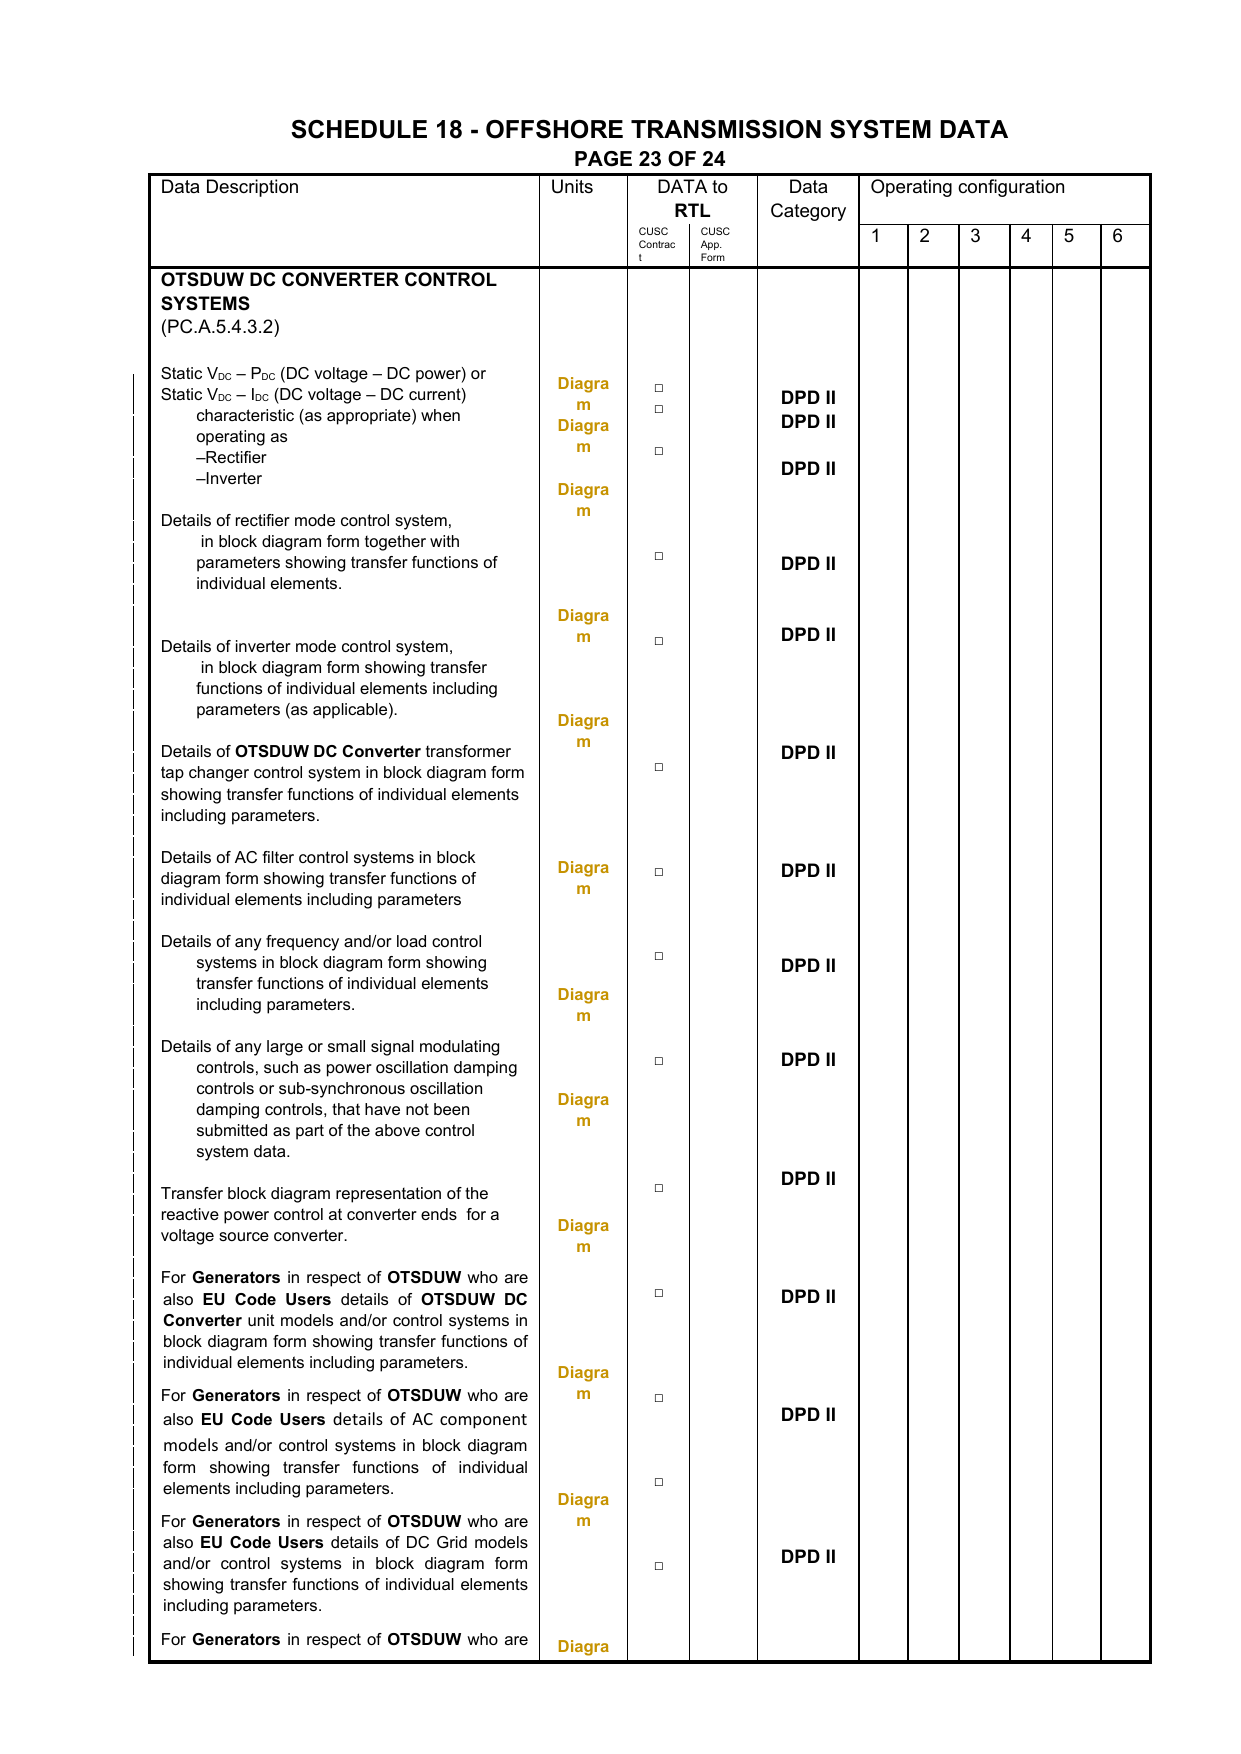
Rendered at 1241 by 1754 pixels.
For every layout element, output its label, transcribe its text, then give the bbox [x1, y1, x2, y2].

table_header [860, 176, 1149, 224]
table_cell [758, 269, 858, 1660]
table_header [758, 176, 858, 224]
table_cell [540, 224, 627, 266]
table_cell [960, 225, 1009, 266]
text PAGE 23 OF 24 [148, 147, 1152, 171]
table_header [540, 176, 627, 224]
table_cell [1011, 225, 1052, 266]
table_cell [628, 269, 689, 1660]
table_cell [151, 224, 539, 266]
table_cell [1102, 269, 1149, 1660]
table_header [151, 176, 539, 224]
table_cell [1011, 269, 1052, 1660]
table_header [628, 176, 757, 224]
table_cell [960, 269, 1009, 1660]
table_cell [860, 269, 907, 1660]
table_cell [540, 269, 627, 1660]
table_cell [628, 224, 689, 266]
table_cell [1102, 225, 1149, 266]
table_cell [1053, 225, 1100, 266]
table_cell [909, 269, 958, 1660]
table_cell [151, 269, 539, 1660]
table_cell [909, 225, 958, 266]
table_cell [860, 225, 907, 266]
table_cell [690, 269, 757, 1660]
text SCHEDULE 18 - OFFSHORE TRANSMISSION SYSTEM DATA [148, 115, 1152, 144]
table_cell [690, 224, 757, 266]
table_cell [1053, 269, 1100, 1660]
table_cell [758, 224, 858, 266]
